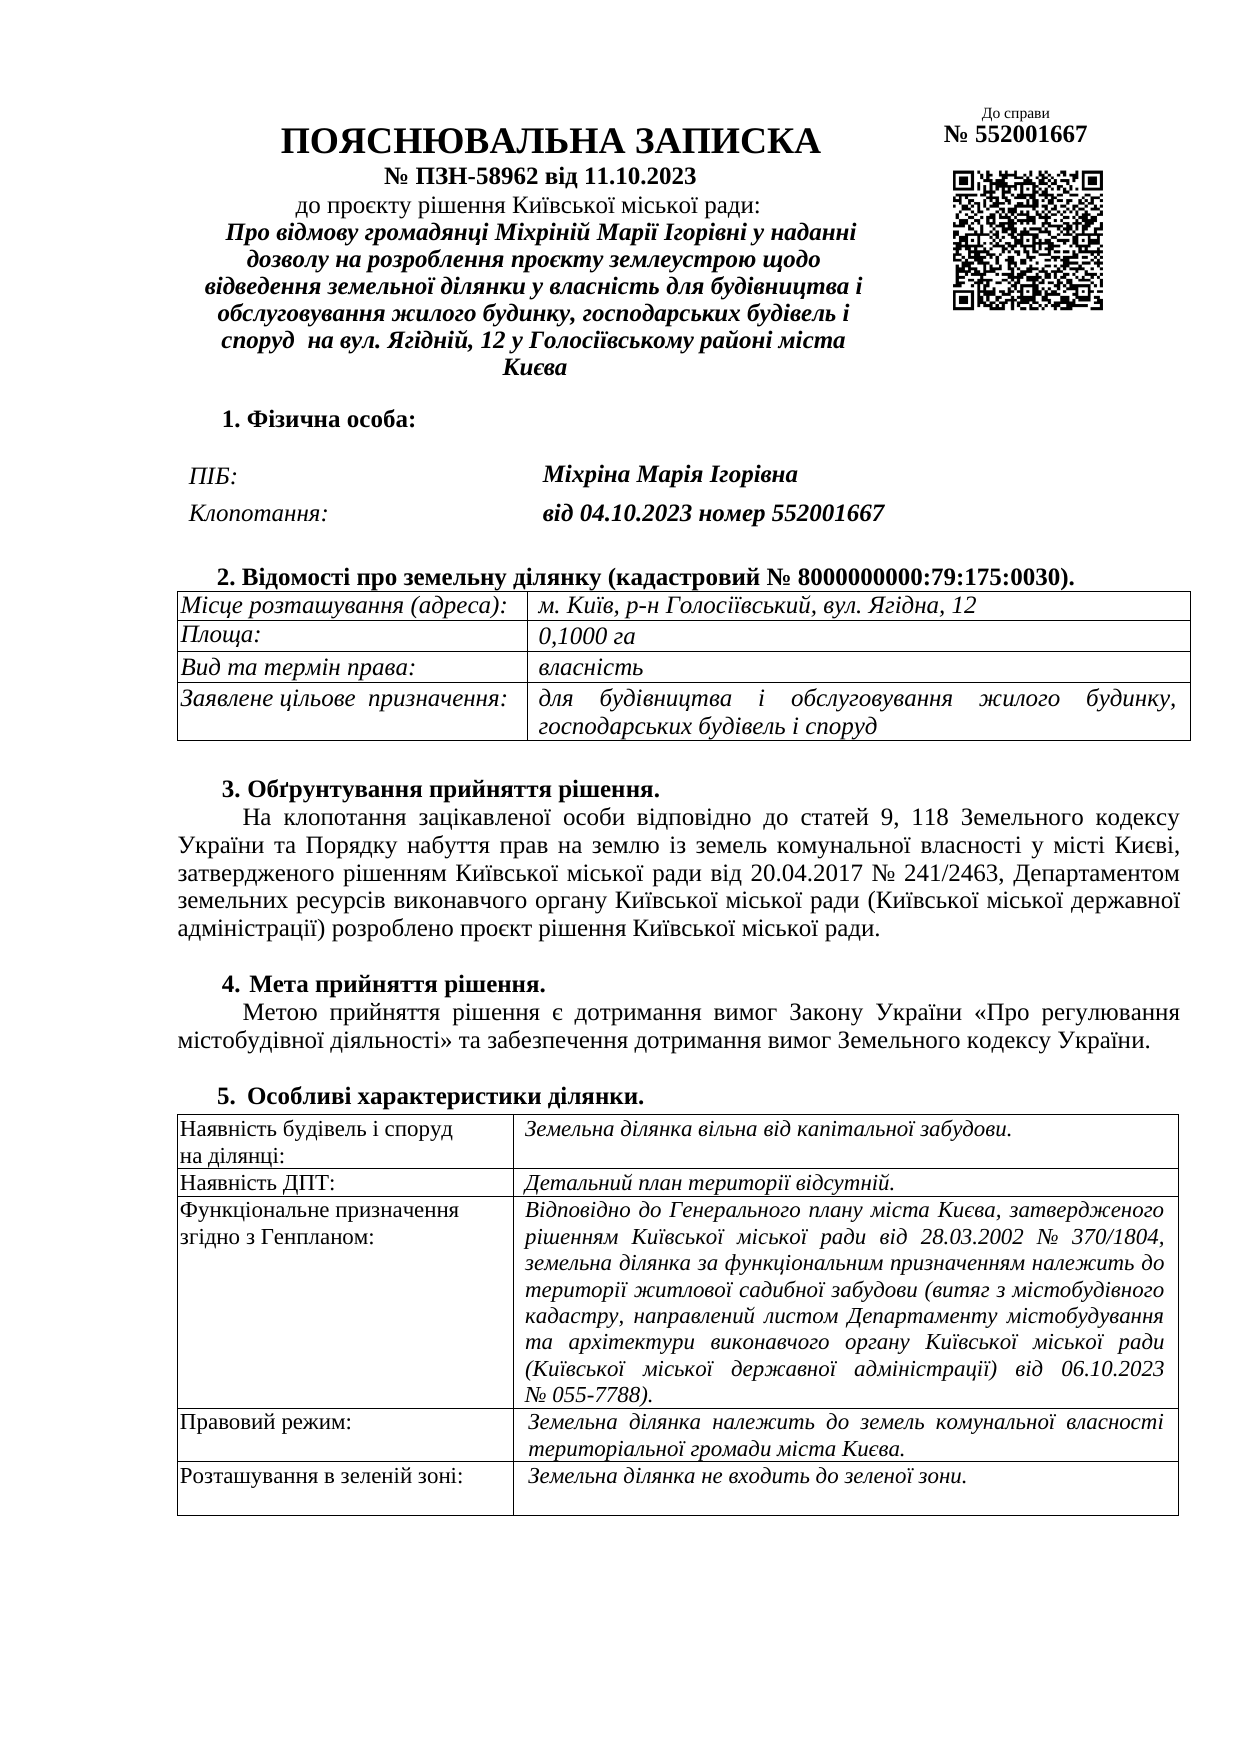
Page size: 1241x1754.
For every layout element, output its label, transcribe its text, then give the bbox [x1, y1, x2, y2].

table_cell Клопотання: [177, 499, 543, 533]
table_cell від 04.10.2023 номер 552001667 [543, 499, 1237, 533]
table_cell Земельна ділянка належить до земель комунальної власності територіальної громади міста Києва. [514, 1409, 1178, 1461]
table_header м. Київ, р-н Голосіївський, вул. Ягідна, 12 [528, 592, 1190, 620]
list Особливі характеристики ділянки. [177, 1081, 1181, 1110]
table_header Місце розташування (адреса): [178, 592, 527, 620]
table_cell для будівництва і обслуговування жилого будинку, господарських будівель і споруд [528, 683, 1190, 740]
table_cell Вид та термін права: [178, 652, 527, 682]
table_header Міхріна Марія Ігорівна [543, 461, 1237, 498]
table_cell Детальний план території відсутній. [514, 1169, 1178, 1196]
picture [940, 159, 1115, 321]
text до проєкту рішення Київської міської ради: [295, 190, 833, 219]
table_cell Функціональне призначення згідно з Генпланом: [178, 1197, 513, 1407]
table_cell Площа: [178, 621, 527, 651]
table_header ПІБ: [177, 461, 543, 498]
table_cell 0,1000 га [528, 621, 1190, 651]
table_header Земельна ділянка вільна від капітальної забудови. [514, 1115, 1178, 1168]
table_header Наявність будівель і споруд на ділянці: [178, 1115, 513, 1168]
table_cell Заявлене цільове призначення: [178, 683, 527, 740]
table_cell Земельна ділянка не входить до зеленої зони. [514, 1462, 1178, 1515]
list Обґрунтування прийняття рішення. [162, 774, 1181, 803]
table_cell власність [528, 652, 1190, 682]
text Метою прийняття рішення є дотримання вимог Закону України «Про регулювання містобудівної діяльності» та забезпечення дотримання вимог Земельного кодексу України. [177, 998, 1181, 1054]
text Про відмову громадянці Міхріній Марії Ігорівні у наданні дозволу на розроблення проєкту землеустрою щодо відведення земельної ділянки у власність для будівництва і обслуговування жилого будинку, господарських будівель і споруд на вул. Ягідній, 12 у Голосіївському районі міста Києва [192, 219, 878, 381]
table_cell Розташування в зеленій зоні: [178, 1462, 513, 1515]
table_cell Правовий режим: [178, 1409, 513, 1461]
text № ПЗН-58962 від 11.10.2023 [384, 161, 833, 190]
text 1. Фізична особа: [177, 404, 1181, 433]
list Мета прийняття рішення. [177, 970, 1181, 998]
table_cell Наявність ДПТ: [178, 1169, 513, 1196]
table_cell Відповідно до Генерального плану міста Києва, затвердженого рішенням Київської міської ради від 28.03.2002 № 370/1804, земельна ділянка за функціональним призначенням належить до території житлової садибної забудови (витяг з містобудівного кадастру, направлений листом Департаменту містобудування та архітектури виконавчого органу Київської міської ради (Київської міської державної адміністрації) від 06.10.2023 № 055-7788). [514, 1197, 1178, 1407]
text На клопотання зацікавленої особи відповідно до статей 9, 118 Земельного кодексу України та Порядку набуття прав на землю із земель комунальної власності у місті Києві, затвердженого рішенням Київської міської ради від 20.04.2017 № 241/2463, Департаментом земельних ресурсів виконавчого органу Київської міської ради (Київської міської державної адміністрації) розроблено проєкт рішення Київської міської ради. [177, 803, 1181, 942]
text ПОЯСНЮВАЛЬНА ЗАПИСКА [281, 118, 1181, 161]
text 2. Відомості про земельну ділянку (кадастровий № 8000000000:79:175:0030). [217, 562, 1181, 591]
